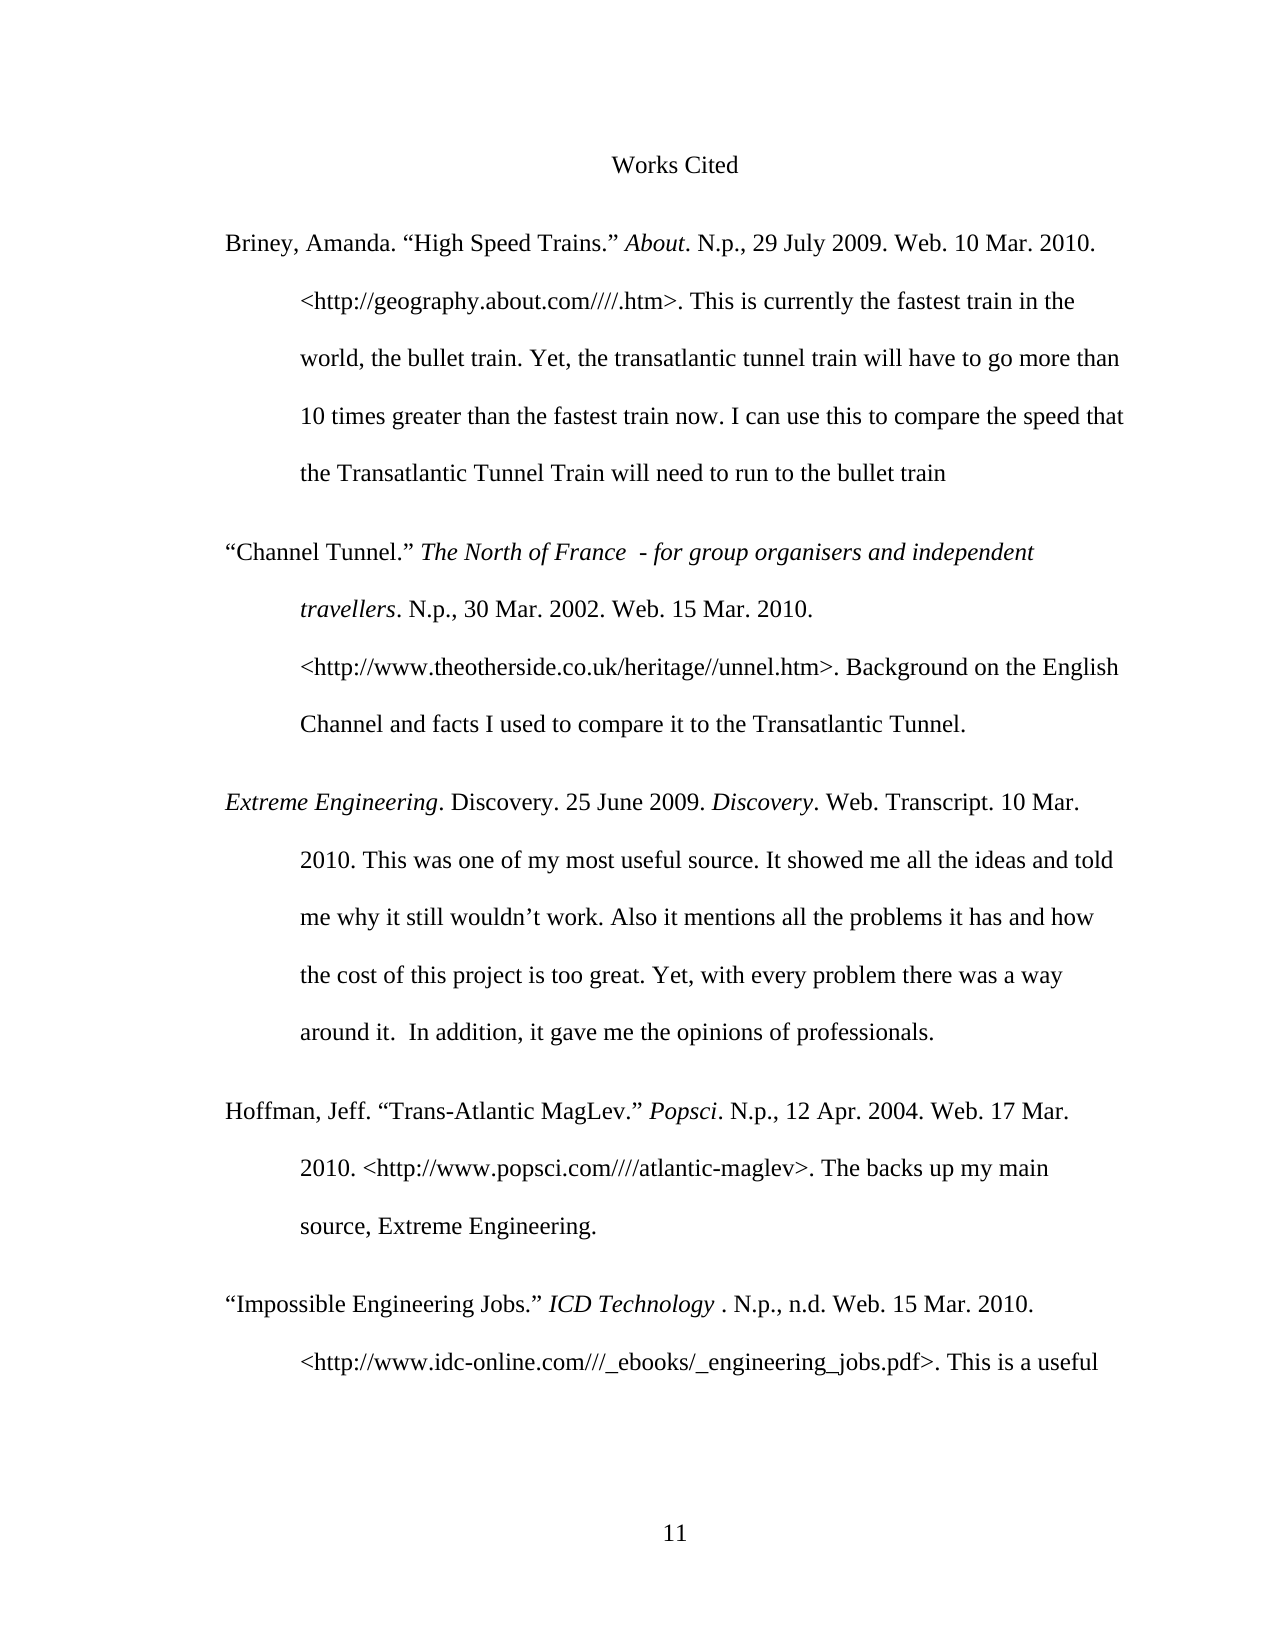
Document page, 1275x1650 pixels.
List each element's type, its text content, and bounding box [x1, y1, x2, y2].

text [225, 1289, 1125, 1375]
text “Channel Tunnel.” The North of - for group organisers and independent travellers. N.p., . Web. . <http://www.theotherside.co.uk/heritage//unnel.htm>. Background on the and facts I used to compare it to the Transatlantic Tunnel. [225, 537, 1125, 738]
text Briney, Amanda. “High Speed Trains.” About. N.p., . Web. . <http://geography.about.com////.htm>. This is currently the fastest train in the world, the bullet train. Yet, the transatlantic tunnel train will have to go more than 10 times greater than the fastest train now. I can use this to compare the speed that the Transatlantic Tunnel Train will need to run to the bullet train [225, 228, 1125, 487]
text Works Cited [225, 150, 1125, 179]
text Extreme Engineering. Discovery. . Discovery. Web. Transcript. . This was one of my most useful source. It showed me all the ideas and told me why it still wouldn’t work. Also it mentions all the problems it has and how the cost of this project is too great. Yet, with every problem there was a way around it. In addition, it gave me the opinions of professionals. [225, 787, 1125, 1046]
text Hoffman, Jeff. “Trans-Atlantic MagLev.” Popsci. N.p., . Web. . <http://www.popsci.com///‌/atlantic-maglev>. The backs up my main source, Extreme Engineering. [225, 1096, 1125, 1239]
